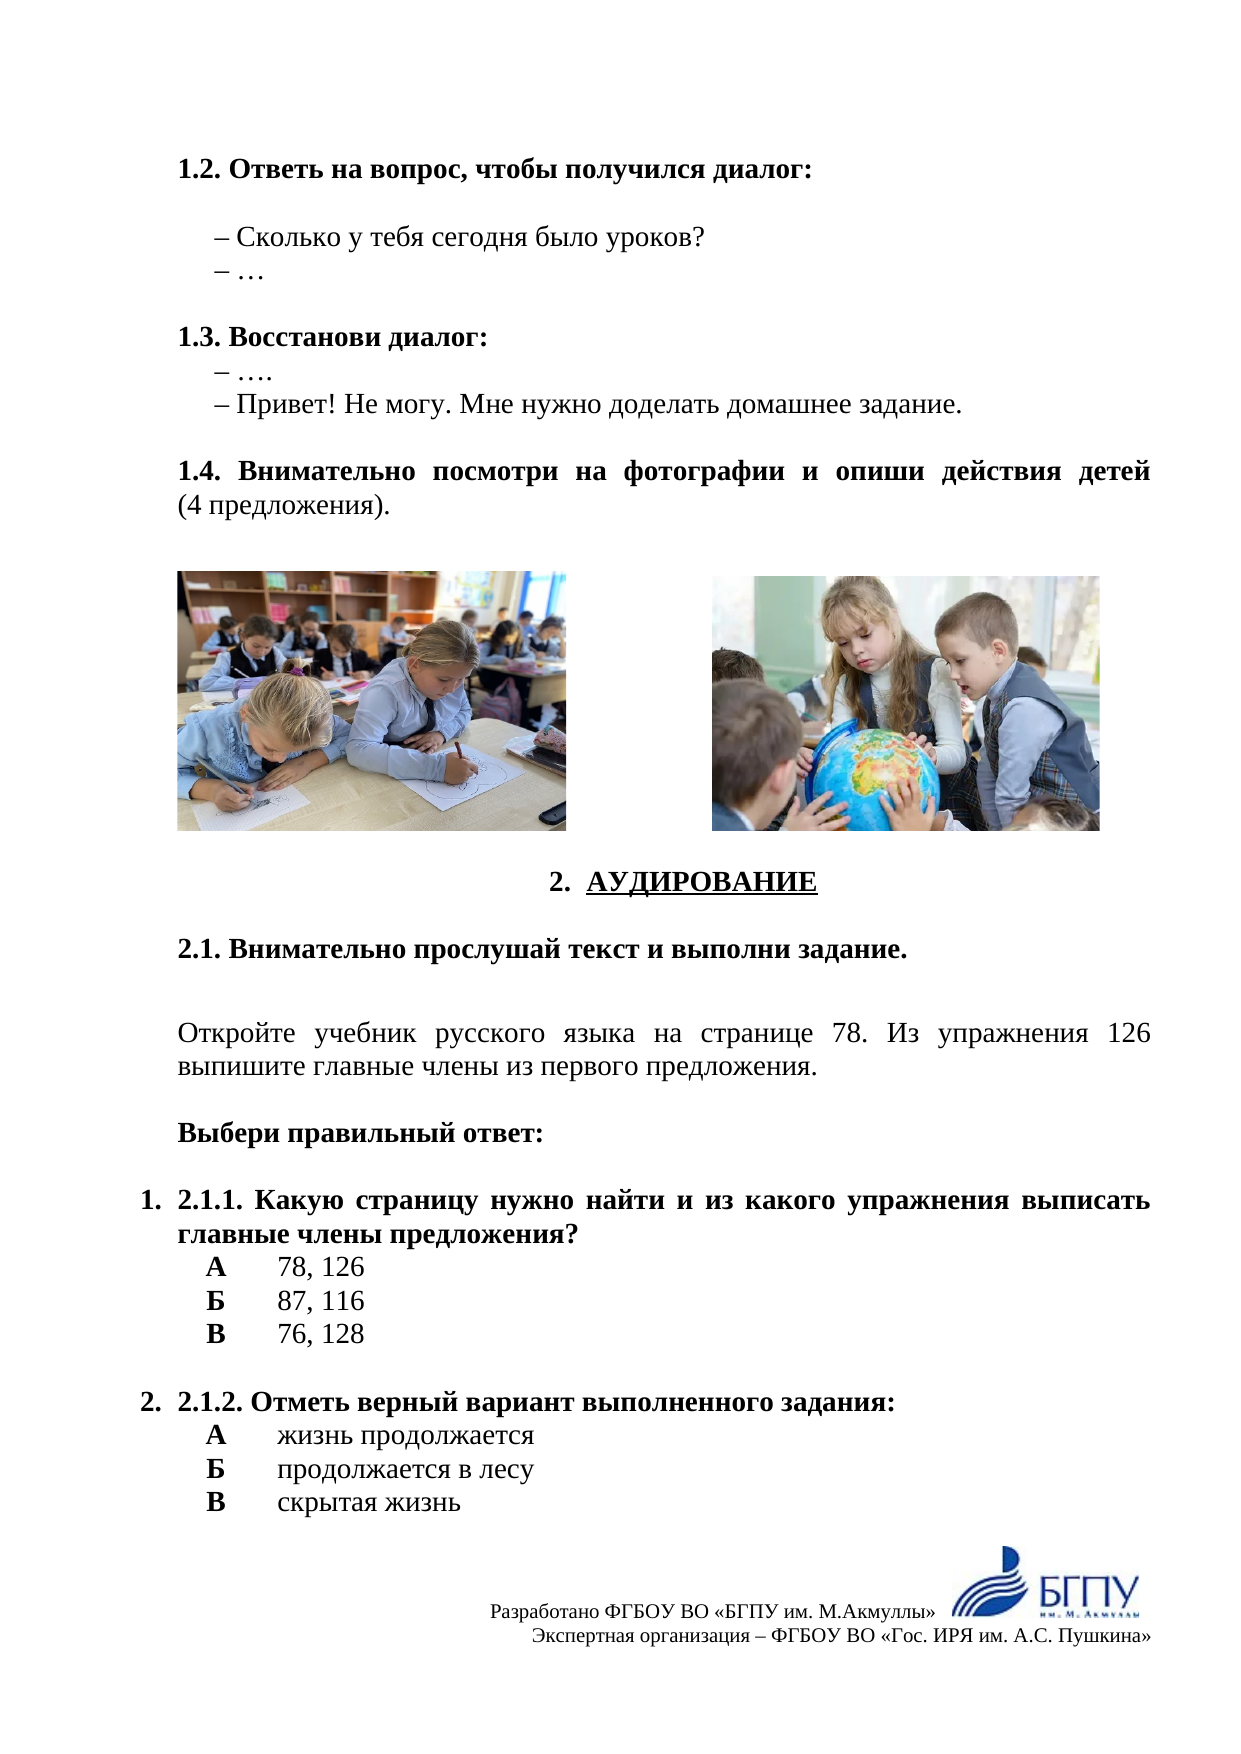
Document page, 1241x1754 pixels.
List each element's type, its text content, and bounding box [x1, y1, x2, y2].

list АУДИРОВАНИЕ [215, 864, 1152, 897]
table_cell 76, 128 [266, 1317, 1163, 1384]
table_cell А [166, 1250, 266, 1283]
table_header 2.1.1. Какую страницу нужно найти и из какого упражнения выписать главные члены предложения? [166, 1183, 1163, 1249]
text – …. [214, 353, 1152, 386]
text 1.2. Ответь на вопрос, чтобы получился диалог: [177, 152, 1152, 185]
table_cell В [166, 1484, 266, 1518]
table_cell Б [166, 1451, 266, 1484]
text 1.4. Внимательно посмотри на фотографии и опиши действия детей (4 предложения). [177, 453, 1152, 521]
table_cell В [166, 1317, 266, 1384]
table_cell Б [166, 1283, 266, 1317]
text Выбери правильный ответ: [177, 1115, 1152, 1149]
table_cell жизнь продолжается [266, 1417, 1163, 1451]
text 2.1. Внимательно прослушай текст и выполни задание. [177, 931, 1152, 964]
picture [712, 576, 1100, 831]
text – Сколько у тебя сегодня было уроков? [214, 219, 1152, 252]
table_cell 78, 126 [266, 1250, 1163, 1283]
text – … [214, 252, 1152, 286]
table_cell скрытая жизнь [266, 1484, 1163, 1518]
table_cell 2.1.2. Отметь верный вариант выполненного задания: [166, 1384, 1163, 1417]
text – Привет! Не могу. Мне нужно доделать домашнее задание. [214, 386, 1152, 420]
text Откройте учебник русского языка на странице 78. Из упражнения 126 выпишите главные члены из первого предложения. [177, 1015, 1152, 1082]
table_cell А [166, 1417, 266, 1451]
table_cell 87, 116 [266, 1283, 1163, 1317]
picture [951, 1546, 1140, 1618]
text 1.3. Восстанови диалог: [177, 319, 1152, 353]
table_cell продолжается в лесу [266, 1451, 1163, 1484]
picture [177, 571, 567, 831]
